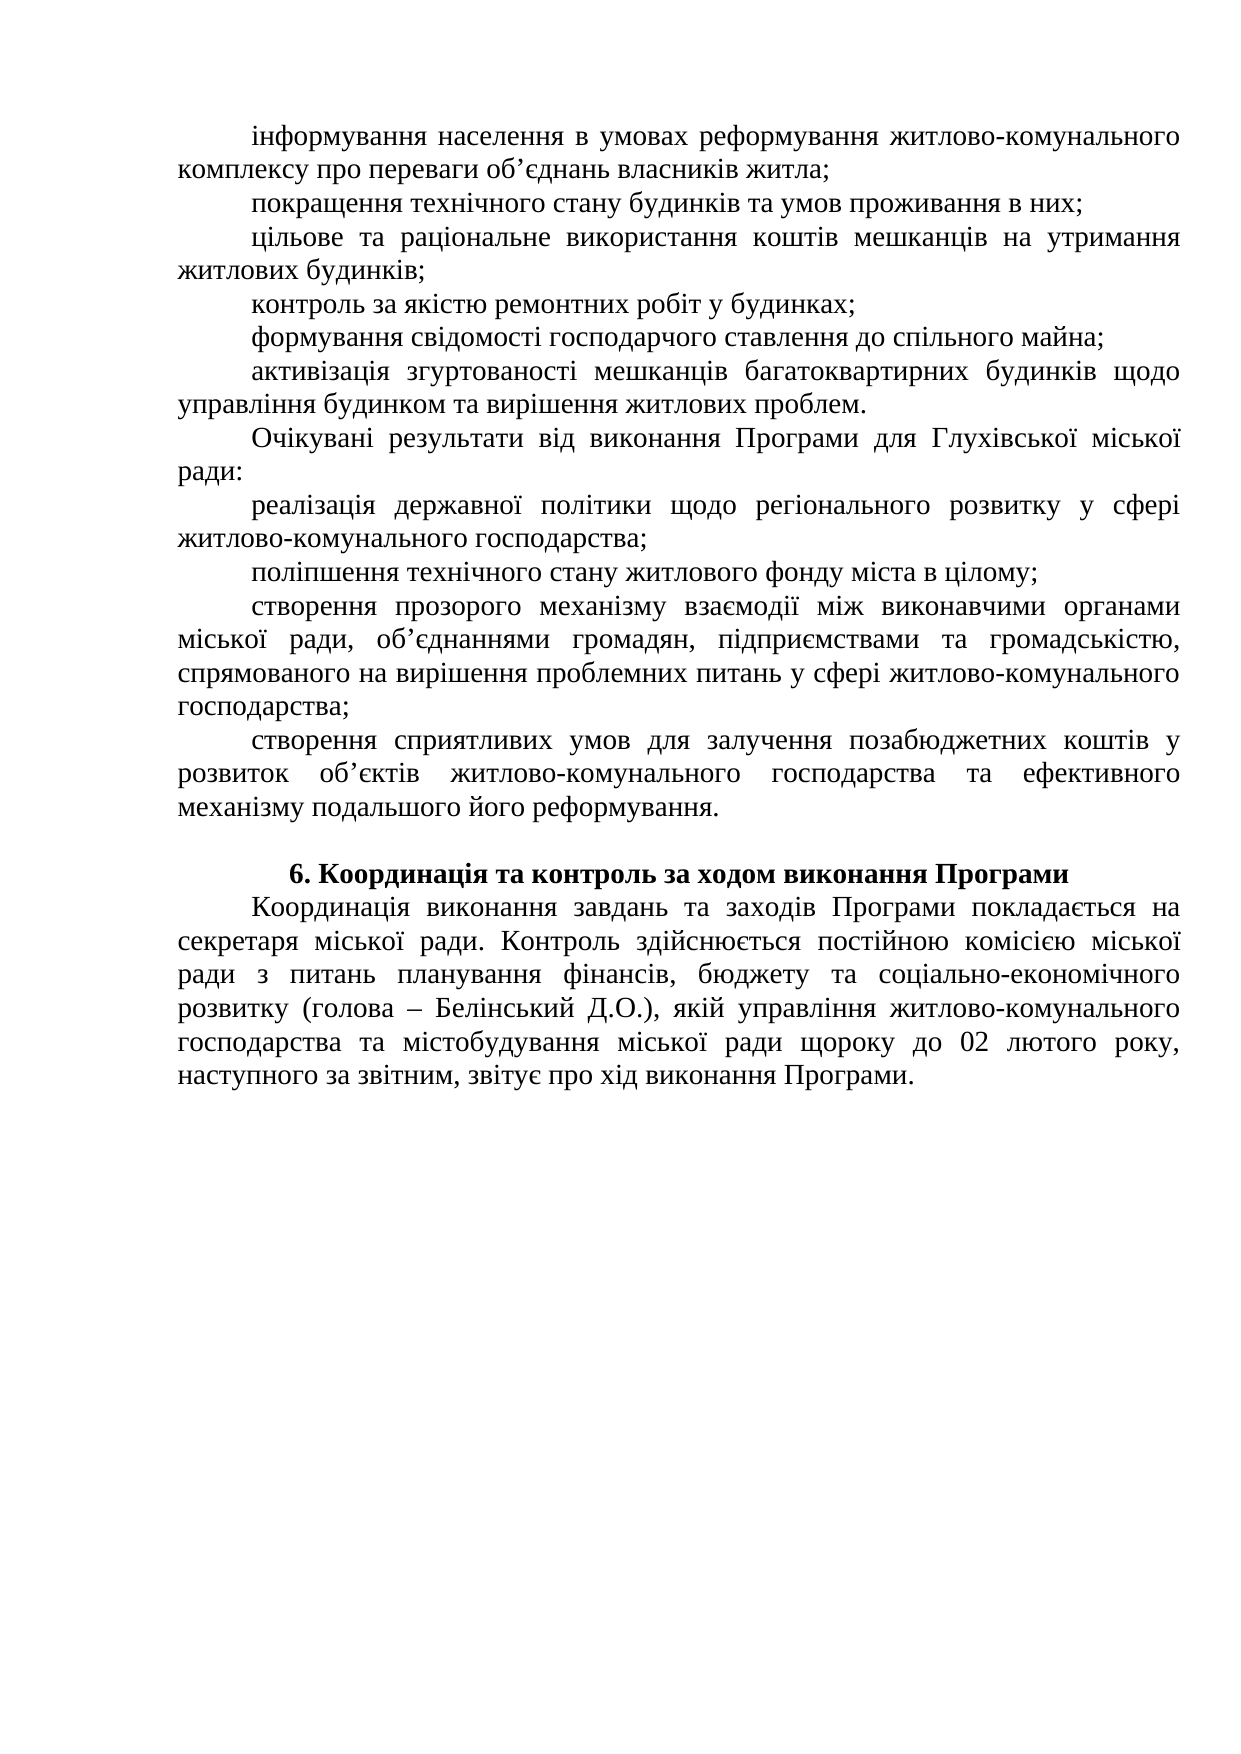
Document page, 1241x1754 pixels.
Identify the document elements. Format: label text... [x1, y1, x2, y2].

text активізація згуртованості мешканців багатоквартирних будинків щодо управління будинком та вирішення житлових проблем. [177, 353, 1181, 420]
text формування свідомості господарчого ставлення до спільного майна; [177, 319, 1181, 353]
text Координація виконання завдань та заходів Програми покладається на секретаря міської ради. Контроль здійснюється постійною комісією міської ради з питань планування фінансів, бюджету та соціально-економічного розвитку (голова – Белінський Д.О.), якій управління житлово-комунального господарства та містобудування міської ради щороку до 02 лютого року, наступного за звітним, звітує про хід виконання Програми. [177, 889, 1181, 1091]
text контроль за якістю ремонтних робіт у будинках; [177, 286, 1181, 319]
text створення сприятливих умов для залучення позабюджетних коштів у розвиток об’єктів житлово-комунального господарства та ефективного механізму подальшого його реформування. [177, 722, 1181, 822]
text покращення технічного стану будинків та умов проживання в них; [177, 185, 1181, 219]
text реалізація державної політики щодо регіонального розвитку у сфері житлово-комунального господарства; [177, 487, 1181, 554]
text Очікувані результати від виконання Програми для Глухівської міської ради: [177, 420, 1181, 487]
text поліпшення технічного стану житлового фонду міста в цілому; [177, 554, 1181, 588]
text цільове та раціональне використання коштів мешканців на утримання житлових будинків; [177, 219, 1181, 286]
text 6. Координація та контроль за ходом виконання Програми [177, 856, 1181, 889]
text інформування населення в умовах реформування житлово-комунального комплексу про переваги об’єднань власників житла; [177, 118, 1181, 185]
text створення прозорого механізму взаємодії між виконавчими органами міської ради, об’єднаннями громадян, підприємствами та громадськістю, спрямованого на вирішення проблемних питань у сфері житлово-комунального господарства; [177, 588, 1181, 722]
